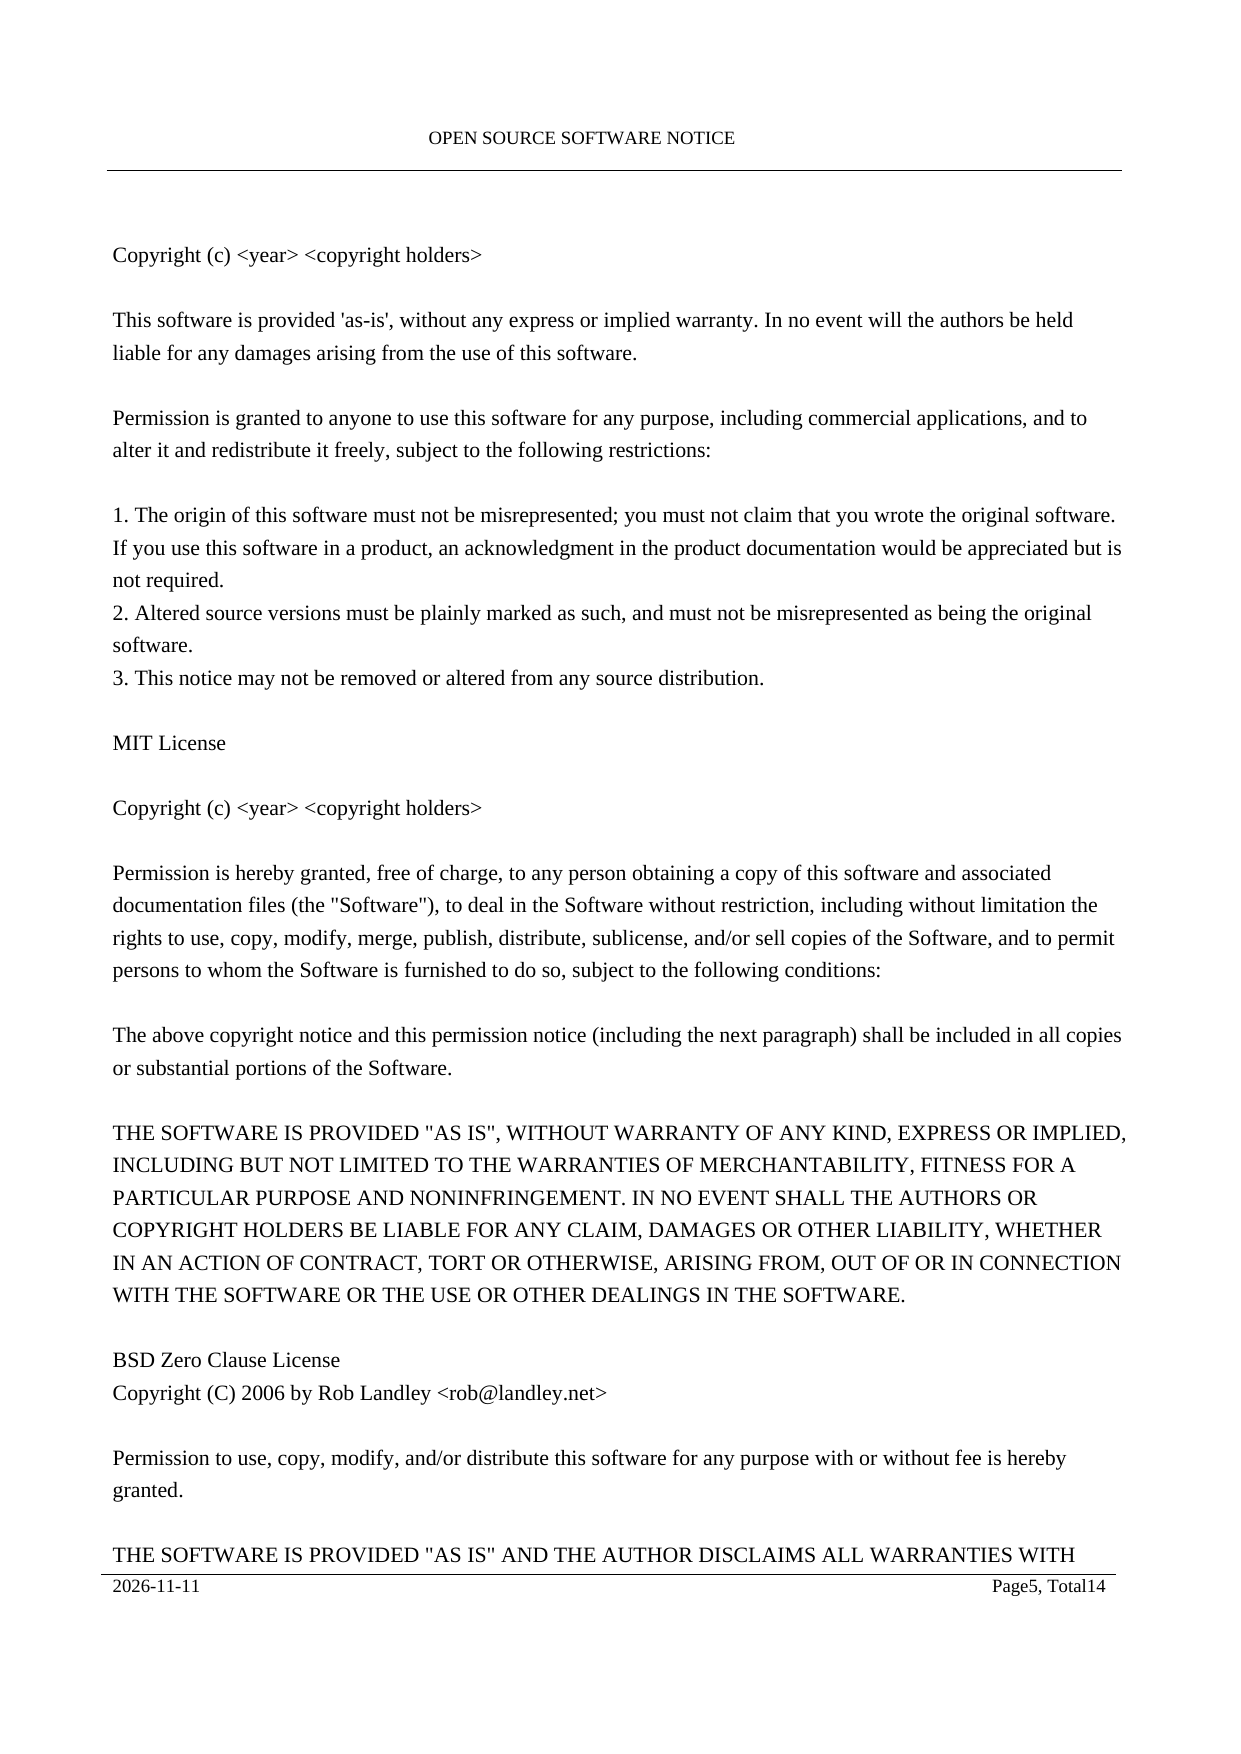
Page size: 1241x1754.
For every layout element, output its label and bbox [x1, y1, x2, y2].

text [112, 206, 1128, 1571]
